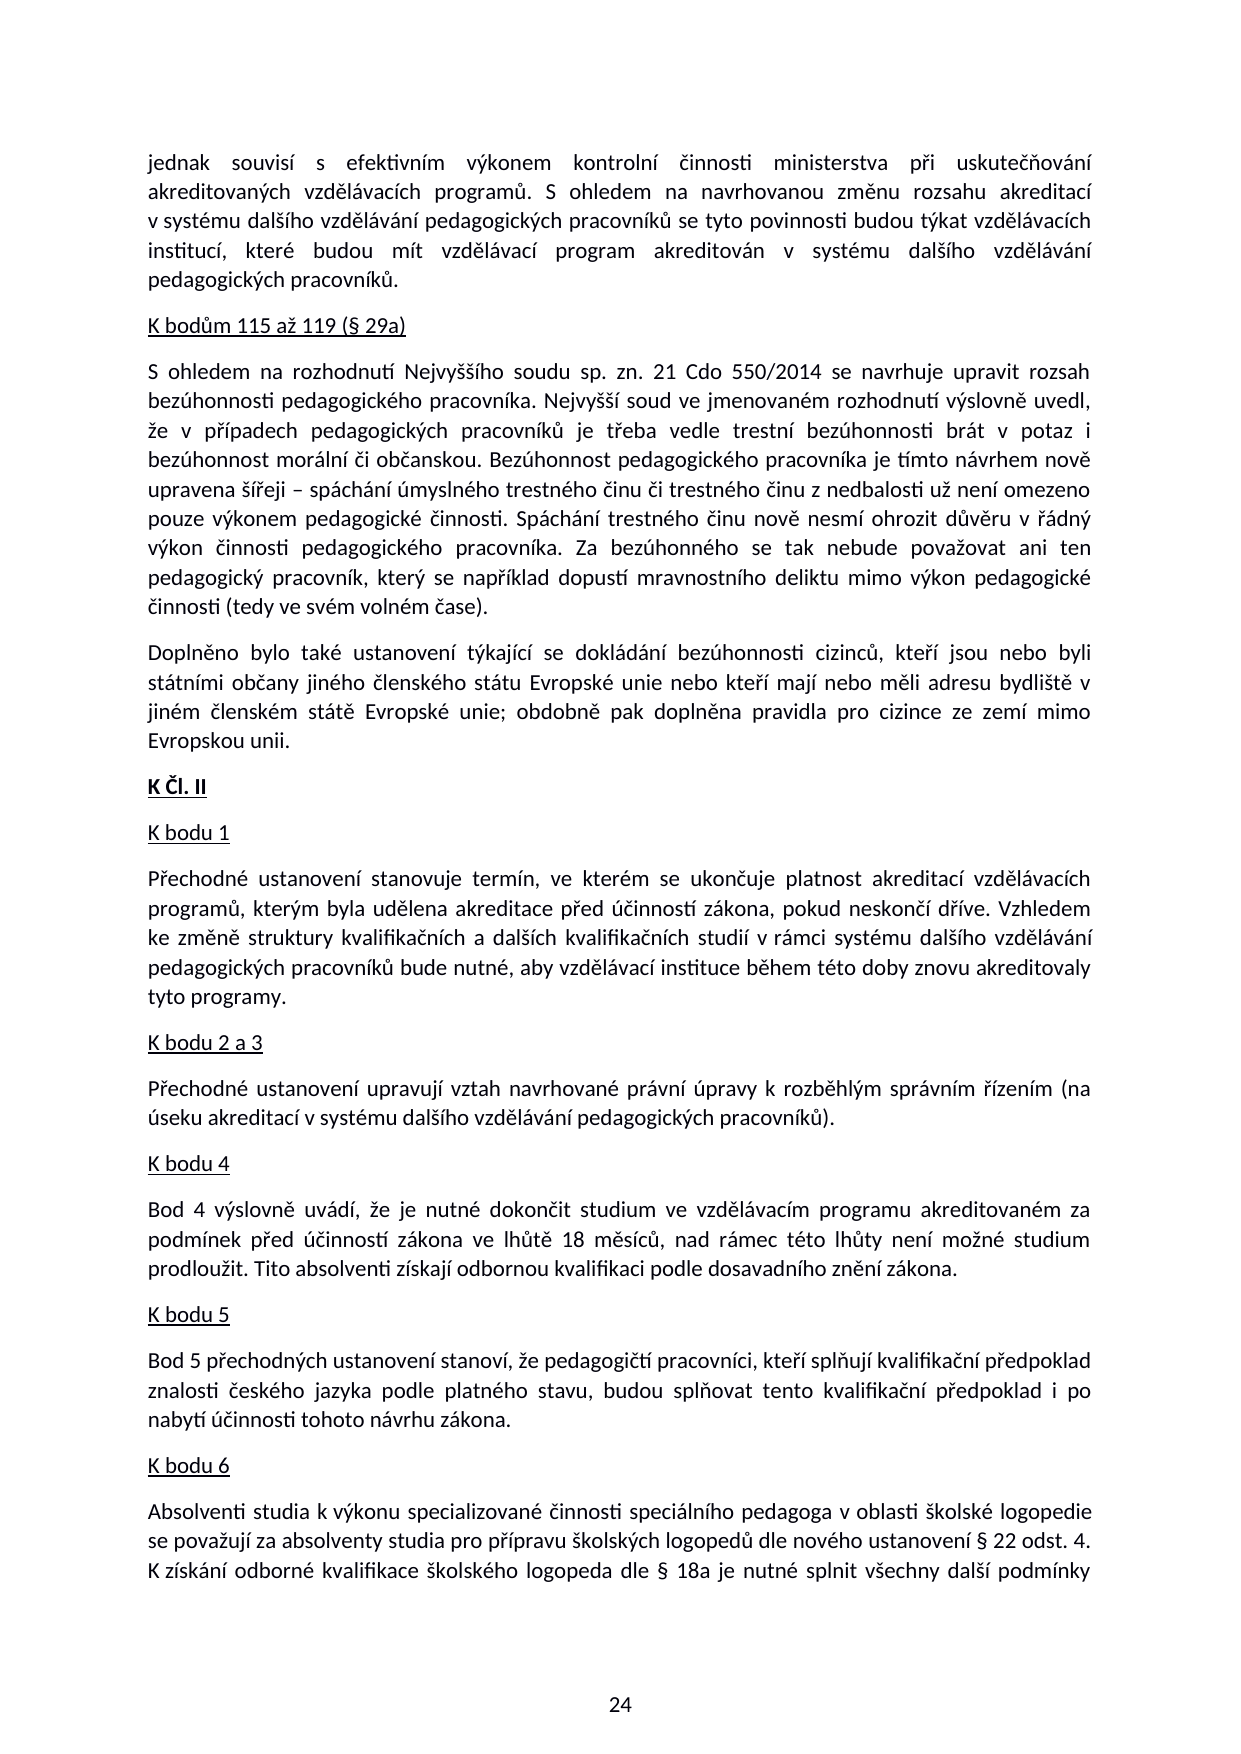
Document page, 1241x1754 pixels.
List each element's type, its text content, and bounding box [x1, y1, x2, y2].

text Bod 5 přechodných ustanovení stanoví, že pedagogičtí pracovníci, kteří splňují kvalifikační předpoklad znalosti českého jazyka podle platného stavu, budou splňovat tento kvalifikační předpoklad i po nabytí účinnosti tohoto návrhu zákona. [148, 1346, 1093, 1433]
text K bodu 2 a 3 [148, 1028, 1093, 1056]
text K bodu 6 [148, 1451, 1093, 1479]
text K bodu 5 [148, 1300, 1093, 1328]
text S ohledem na rozhodnutí Nejvyššího soudu sp. zn. 21 Cdo 550/2014 se navrhuje upravit rozsah bezúhonnosti pedagogického pracovníka. Nejvyšší soud ve jmenovaném rozhodnutí výslovně uvedl, že v případech pedagogických pracovníků je třeba vedle trestní bezúhonnosti brát v potaz i bezúhonnost morální či občanskou. Bezúhonnost pedagogického pracovníka je tímto návrhem nově upravena šířeji – spáchání úmyslného trestného činu či trestného činu z nedbalosti už není omezeno pouze výkonem pedagogické činnosti. Spáchání trestného činu nově nesmí ohrozit důvěru v řádný výkon činnosti pedagogického pracovníka. Za bezúhonného se tak nebude považovat ani ten pedagogický pracovník, který se například dopustí mravnostního deliktu mimo výkon pedagogické činnosti (tedy ve svém volném čase). [148, 357, 1093, 620]
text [148, 1497, 1093, 1584]
text K bodu 4 [148, 1149, 1093, 1177]
text Doplněno bylo také ustanovení týkající se dokládání bezúhonnosti cizinců, kteří jsou nebo byli státními občany jiného členského státu Evropské unie nebo kteří mají nebo měli adresu bydliště v jiném členském státě Evropské unie; obdobně pak doplněna pravidla pro cizince ze zemí mimo Evropskou unii. [148, 638, 1093, 754]
text Přechodné ustanovení upravují vztah navrhované právní úpravy k rozběhlým správním řízením (na úseku akreditací v systému dalšího vzdělávání pedagogických pracovníků). [148, 1074, 1093, 1131]
text Přechodné ustanovení stanovuje termín, ve kterém se ukončuje platnost akreditací vzdělávacích programů, kterým byla udělena akreditace před účinností zákona, pokud neskončí dříve. Vzhledem ke změně struktury kvalifikačních a dalších kvalifikačních studií v rámci systému dalšího vzdělávání pedagogických pracovníků bude nutné, aby vzdělávací instituce během této doby znovu akreditovaly tyto programy. [148, 864, 1093, 1010]
text Bod 4 výslovně uvádí, že je nutné dokončit studium ve vzdělávacím programu akreditovaném za podmínek před účinností zákona ve lhůtě 18 měsíců, nad rámec této lhůty není možné studium prodloužit. Tito absolventi získají odbornou kvalifikaci podle dosavadního znění zákona. [148, 1196, 1093, 1282]
text K bodu 1 [148, 818, 1093, 846]
text K Čl. II [148, 772, 1093, 800]
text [148, 148, 1093, 293]
text K bodům 115 až 119 (§ 29a) [148, 311, 1093, 339]
